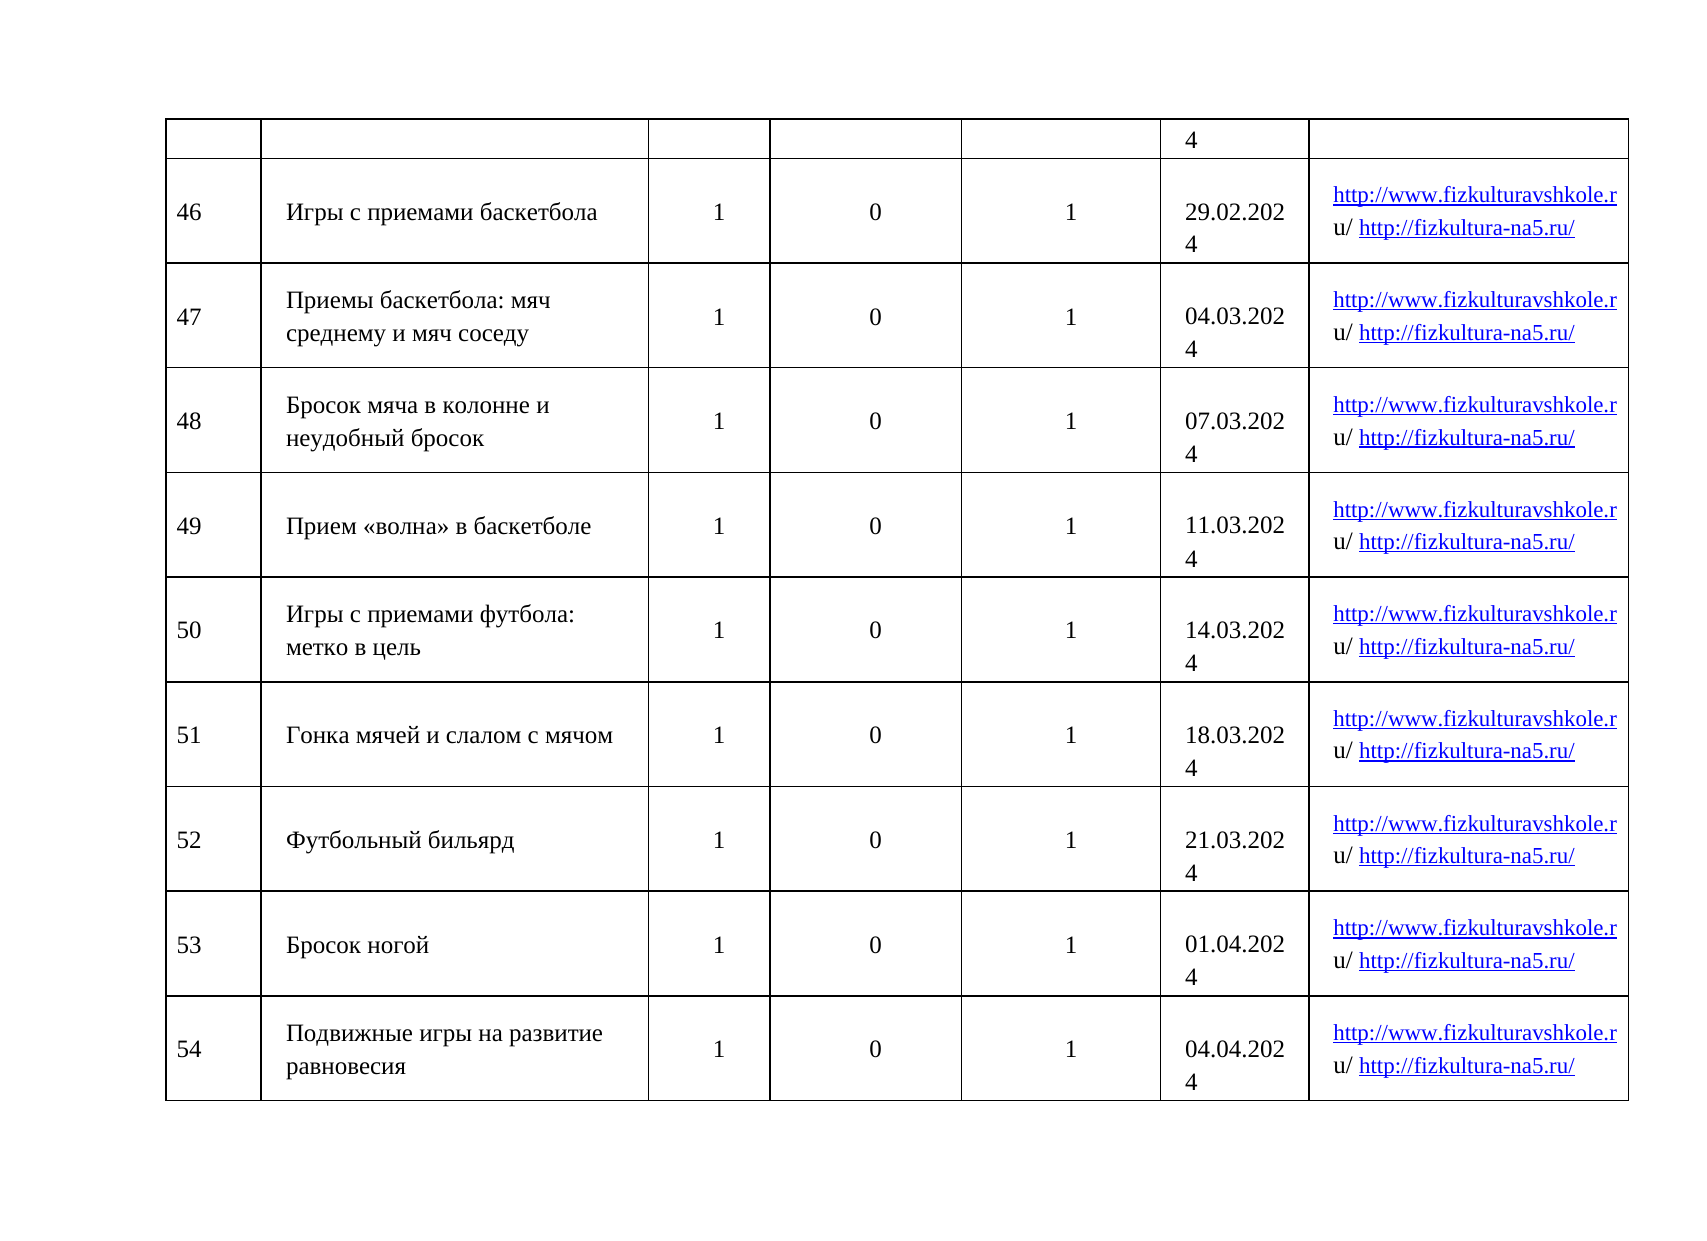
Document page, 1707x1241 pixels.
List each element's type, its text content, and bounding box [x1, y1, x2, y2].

table_cell 26.02.2024 [1161, 120, 1308, 157]
table_cell 1 [962, 683, 1160, 786]
table_cell 0 [771, 787, 961, 890]
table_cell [1310, 997, 1628, 1100]
table_cell 1 [649, 473, 769, 576]
table_cell http://www.fizkulturavshkole.r u/ http://fizkultura-na5.ru/ [1310, 264, 1628, 367]
table_cell 49 [167, 473, 260, 576]
table_cell 45 [167, 120, 260, 157]
table_cell Игры с приемами баскетбола [262, 159, 648, 262]
table_cell http://www.fizkulturavshkole.r u/ http://fizkultura-na5.ru/ [1310, 473, 1628, 576]
table_cell 1 [649, 997, 769, 1100]
table_cell Гонка мячей и слалом с мячом [262, 683, 648, 786]
table_cell http://www.fizkulturavshkole.r u/ http://fizkultura-na5.ru/ [1310, 578, 1628, 681]
table_cell 1 [649, 892, 769, 995]
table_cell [262, 120, 648, 157]
table_cell 1 [649, 683, 769, 786]
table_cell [1310, 159, 1628, 262]
table_cell 48 [167, 368, 260, 472]
table_cell Игры с приемами футбола: метко в цель [262, 578, 648, 681]
table_cell 51 [167, 683, 260, 786]
table_cell 0 [771, 368, 961, 472]
table_cell 07.03.2024 [1161, 368, 1308, 472]
table_cell Приемы баскетбола: мяч среднему и мяч соседу [262, 264, 648, 367]
table_cell 1 [649, 120, 769, 157]
table_cell 0 [771, 473, 961, 576]
table_cell Прием «волна» в баскетболе [262, 473, 648, 576]
table_cell 53 [167, 892, 260, 995]
table_cell 46 [167, 159, 260, 262]
table_cell 0 [771, 578, 961, 681]
table_cell 04.03.2024 [1161, 264, 1308, 367]
table_cell 14.03.2024 [1161, 578, 1308, 681]
table_cell 47 [167, 264, 260, 367]
table_cell 1 [649, 159, 769, 262]
table_cell Подвижные игры на развитие равновесия [262, 997, 648, 1100]
table_cell 1 [649, 578, 769, 681]
table_cell 11.03.2024 [1161, 473, 1308, 576]
table_cell 1 [962, 892, 1160, 995]
table_cell 50 [167, 578, 260, 681]
table_cell 1 [962, 473, 1160, 576]
table_cell 0 [771, 997, 961, 1100]
table_cell Бросок ногой [262, 892, 648, 995]
table_cell 1 [962, 997, 1160, 1100]
table_cell 0 [771, 264, 961, 367]
table_cell 0 [771, 892, 961, 995]
table_cell 1 [962, 787, 1160, 890]
table_cell 1 [649, 264, 769, 367]
table_cell 0 [771, 120, 961, 157]
table_cell 1 [962, 120, 1160, 157]
table_cell 1 [962, 368, 1160, 472]
table_cell 1 [649, 368, 769, 472]
table_cell 1 [962, 159, 1160, 262]
table_cell 0 [771, 683, 961, 786]
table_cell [1310, 120, 1628, 157]
table_cell 1 [962, 264, 1160, 367]
table_cell 01.04.2024 [1161, 892, 1308, 995]
table_cell 18.03.2024 [1161, 683, 1308, 786]
table_cell 0 [771, 159, 961, 262]
table_cell 04.04.2024 [1161, 997, 1308, 1100]
table_cell 21.03.2024 [1161, 787, 1308, 890]
table_cell 52 [167, 787, 260, 890]
table_cell 1 [962, 578, 1160, 681]
table_cell http://www.fizkulturavshkole.r u/ http://fizkultura-na5.ru/ [1310, 368, 1628, 472]
table_cell Футбольный бильярд [262, 787, 648, 890]
table_cell Бросок мяча в колонне и неудобный бросок [262, 368, 648, 472]
table_cell http://www.fizkulturavshkole.r u/ http://fizkultura-na5.ru/ [1310, 683, 1628, 786]
table_cell 1 [649, 787, 769, 890]
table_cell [1310, 892, 1628, 995]
table_cell http://www.fizkulturavshkole.r u/ http://fizkultura-na5.ru/ [1310, 787, 1628, 890]
table_cell 29.02.2024 [1161, 159, 1308, 262]
table_cell 54 [167, 997, 260, 1100]
